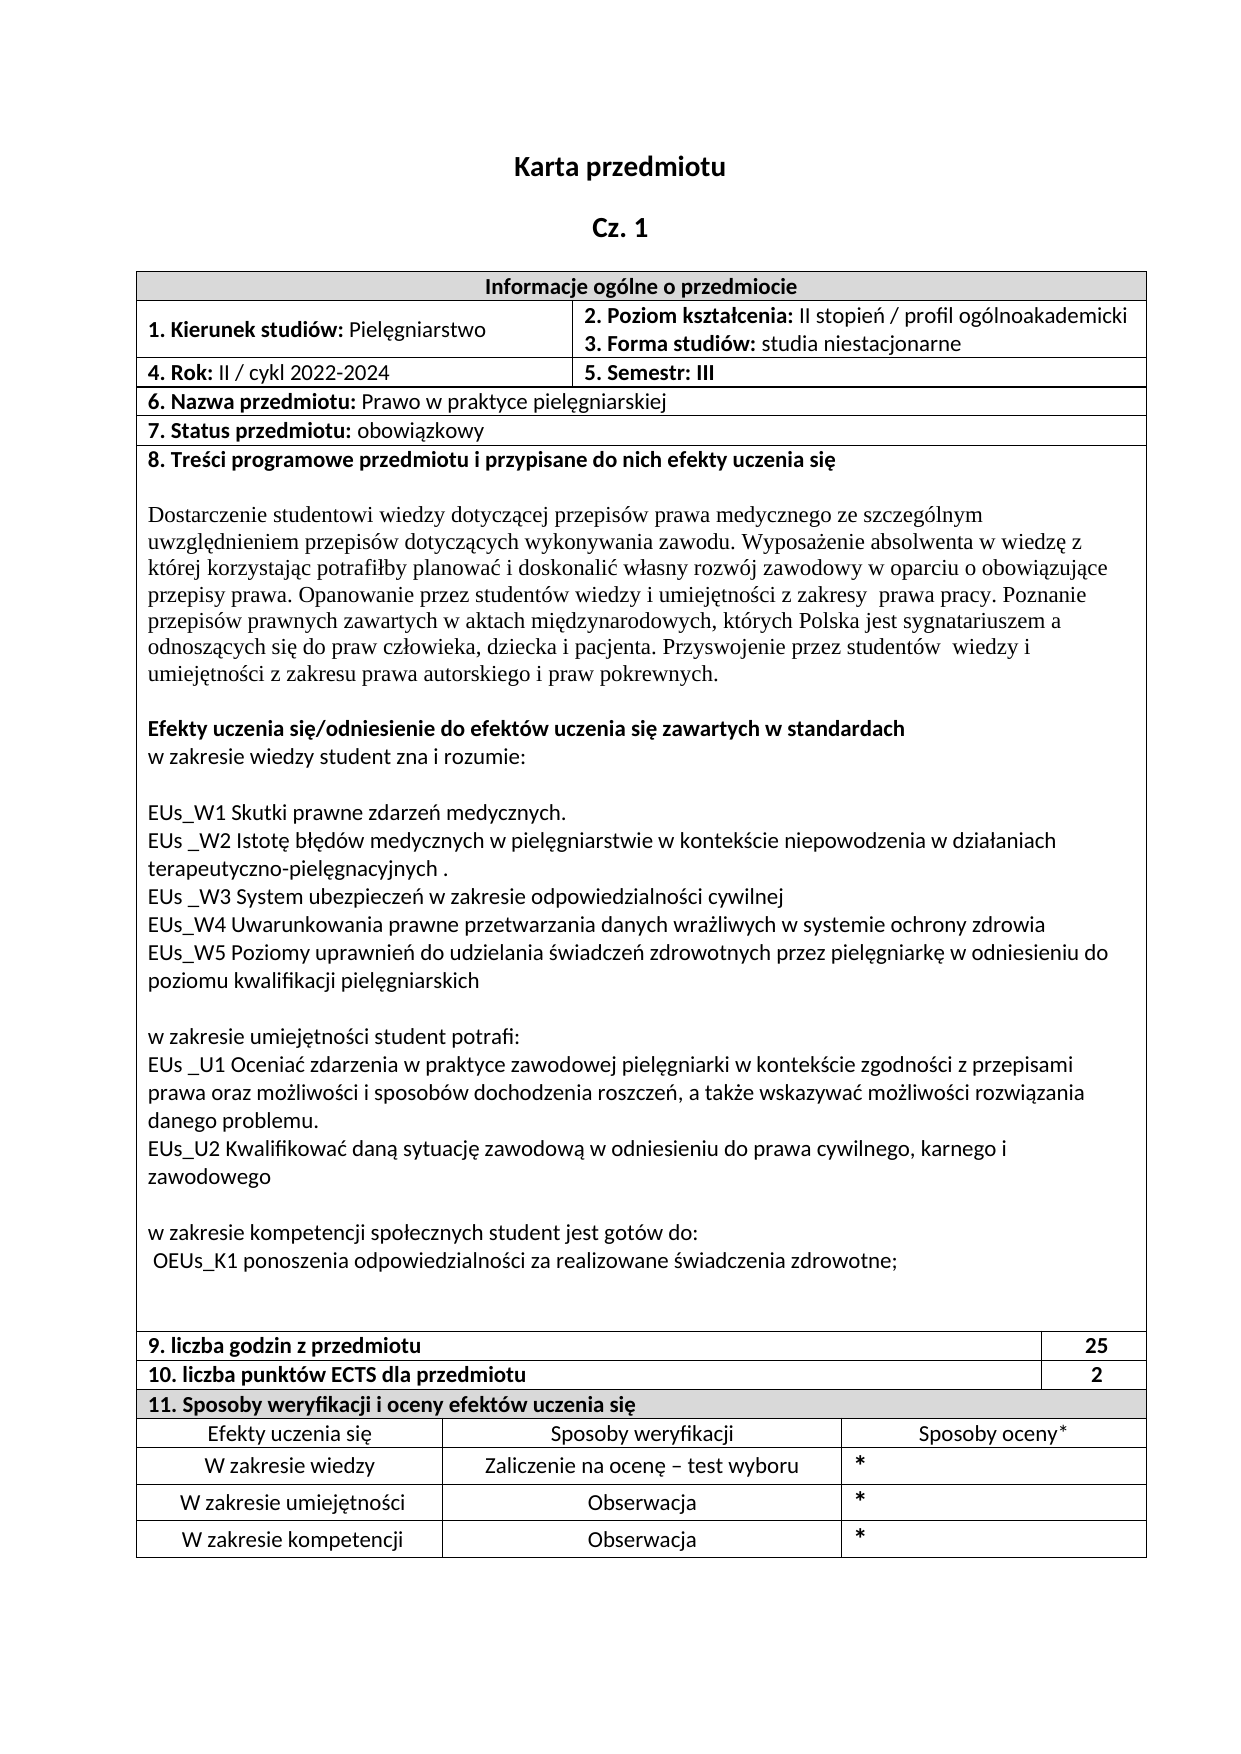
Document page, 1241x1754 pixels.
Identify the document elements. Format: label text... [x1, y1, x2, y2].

table_cell * [842, 1485, 1146, 1520]
table_cell 5. Semestr: III [573, 358, 1146, 386]
table_cell 2. Poziom kształcenia: II stopień / profil ogólnoakademicki 3. Forma studiów: studia niestacjonarne [573, 301, 1146, 357]
table_cell W zakresie kompetencji [137, 1521, 442, 1557]
text Karta przedmiotu [148, 148, 1093, 183]
table_cell Zaliczenie na ocenę – test wyboru [443, 1448, 841, 1483]
text Cz. 1 [148, 209, 1093, 245]
table_cell 2 [1042, 1361, 1146, 1389]
table_cell Obserwacja [443, 1521, 841, 1557]
table_cell 10. liczba punktów ECTS dla przedmiotu [137, 1361, 1041, 1389]
table_cell 4. Rok: II / cykl 2022-2024 [137, 358, 572, 386]
table_cell * [842, 1521, 1146, 1557]
table_cell 8. Treści programowe przedmiotu i przypisane do nich efekty uczenia się [137, 446, 1146, 502]
table_cell 6. Nazwa przedmiotu: Prawo w praktyce pielęgniarskiej [137, 388, 1146, 415]
table_cell 9. liczba godzin z przedmiotu [137, 1332, 1041, 1359]
table_cell W zakresie wiedzy [137, 1448, 442, 1483]
table_cell 1. Kierunek studiów: Pielęgniarstwo [137, 301, 572, 357]
table_cell Efekty uczenia się [137, 1419, 442, 1447]
table_cell 7. Status przedmiotu: obowiązkowy [137, 416, 1146, 444]
table_cell Obserwacja [443, 1485, 841, 1520]
table_cell Sposoby oceny* [842, 1419, 1146, 1447]
table_cell 11. Sposoby weryfikacji i oceny efektów uczenia się [137, 1390, 1146, 1418]
table_cell Dostarczenie studentowi wiedzy dotyczącej przepisów prawa medycznego ze szczególnym uwzględnieniem przepisów dotyczących wykonywania zawodu. Wyposażenie absolwenta w wiedzę z której korzystając potrafiłby planować i doskonalić własny rozwój zawodowy w oparciu o obowiązujące przepisy prawa. Opanowanie przez studentów wiedzy i umiejętności z zakresy prawa pracy. Poznanie przepisów prawnych zawartych w aktach międzynarodowych, których Polska jest sygnatariuszem a odnoszących się do praw człowieka, dziecka i pacjenta. Przyswojenie przez studentów wiedzy i umiejętności z zakresu prawa autorskiego i praw pokrewnych. Efekty uczenia się/odniesienie do efektów uczenia się zawartych w standardach w zakresie wiedzy student zna i rozumie: EUs_W1 Skutki prawne zdarzeń medycznych. EUs _W2 Istotę błędów medycznych w pielęgniarstwie w kontekście niepowodzenia w działaniach terapeutyczno-pielęgnacyjnych . EUs _W3 System ubezpieczeń w zakresie odpowiedzialności cywilnej EUs_W4 Uwarunkowania prawne przetwarzania danych wrażliwych w systemie ochrony zdrowia EUs_W5 Poziomy uprawnień do udzielania świadczeń zdrowotnych przez pielęgniarkę w odniesieniu do poziomu kwalifikacji pielęgniarskich w zakresie umiejętności student potrafi: EUs _U1 Oceniać zdarzenia w praktyce zawodowej pielęgniarki w kontekście zgodności z przepisami prawa oraz możliwości i sposobów dochodzenia roszczeń, a także wskazywać możliwości rozwiązania danego problemu. EUs_U2 Kwalifikować daną sytuację zawodową w odniesieniu do prawa cywilnego, karnego i zawodowego w zakresie kompetencji społecznych student jest gotów do: OEUs_K1 ponoszenia odpowiedzialności za realizowane świadczenia zdrowotne; [137, 502, 1146, 1331]
table_cell * [842, 1448, 1146, 1483]
table_cell Sposoby weryfikacji [443, 1419, 841, 1447]
table_cell W zakresie umiejętności [137, 1485, 442, 1520]
table_header Informacje ogólne o przedmiocie [137, 272, 1146, 300]
table_cell 25 [1042, 1332, 1146, 1359]
